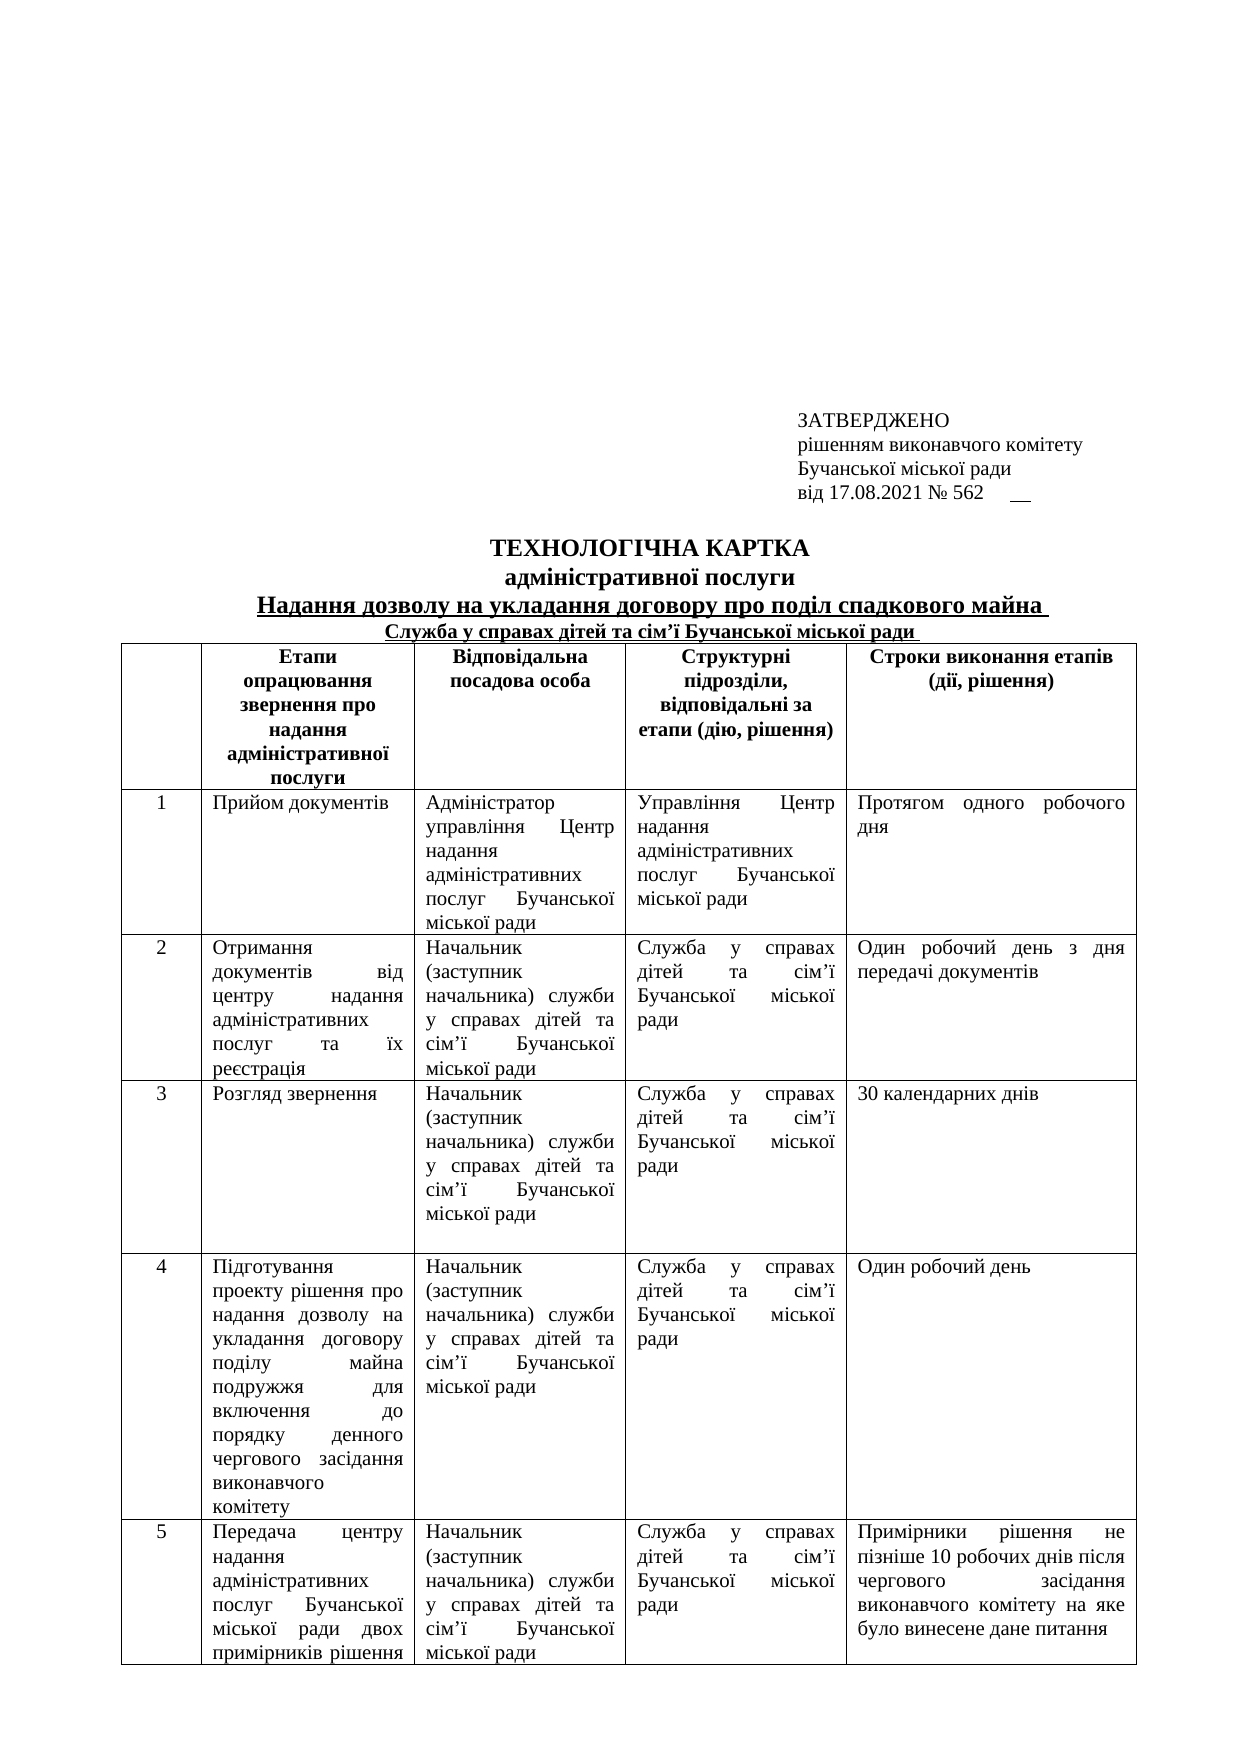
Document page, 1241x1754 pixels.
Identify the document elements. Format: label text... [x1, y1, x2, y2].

text адміністративної послуги [148, 562, 1152, 590]
table_cell Служба у справах дітей та сім’ї Бучанської міської ради [626, 935, 846, 1079]
text рішенням виконавчого комітету [620, 432, 1181, 456]
table_header Відповідальна посадова особа [415, 644, 625, 789]
text Служба у справах дітей та сім’ї Бучанської міської ради [148, 619, 1152, 643]
text від 17.08.2021 № 562 8р [620, 480, 1181, 504]
text ТЕХНОЛОГІЧНА КАРТКА [148, 533, 1152, 562]
table_cell 4 [122, 1254, 201, 1518]
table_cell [847, 1520, 1136, 1664]
table_cell Служба у справах дітей та сім’ї Бучанської міської ради [626, 1254, 846, 1518]
text Надання дозволу на укладання договору про поділ спадкового майна [148, 590, 1152, 619]
table_cell Начальник (заступник начальника) служби у справах дітей та сім’ї Бучанської міської ради [415, 1254, 625, 1518]
table_header Строки виконання етапів (дії, рішення) [847, 644, 1136, 789]
table_cell Розгляд звернення [202, 1081, 414, 1253]
table_cell Протягом одного робочого дня [847, 790, 1136, 934]
table_cell 1 [122, 790, 201, 934]
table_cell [202, 1520, 414, 1664]
table_cell Прийом документів [202, 790, 414, 934]
table_cell 2 [122, 935, 201, 1079]
table_header Етапи опрацювання звернення про надання адміністративної послуги [202, 644, 414, 789]
table_cell Один робочий день з дня передачі документів [847, 935, 1136, 1079]
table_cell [626, 1520, 846, 1664]
text Бучанської міської ради [620, 456, 1181, 480]
table_cell Отримання документів від центру надання адміністративних послуг та їх реєстрація [202, 935, 414, 1079]
table_cell 30 календарних днів [847, 1081, 1136, 1253]
text ЗАТВЕРДЖЕНО [620, 408, 1181, 432]
table_cell Начальник (заступник начальника) служби у справах дітей та сім’ї Бучанської міської ради [415, 1081, 625, 1253]
table_cell Один робочий день [847, 1254, 1136, 1518]
table_cell 5 [122, 1520, 201, 1664]
table_header Структурні підрозділи, відповідальні за етапи (дію, рішення) [626, 644, 846, 789]
table_header [122, 644, 201, 789]
table_cell 3 [122, 1081, 201, 1253]
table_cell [415, 1520, 625, 1664]
table_cell Адміністратор управління Центр надання адміністративних послуг Бучанської міської ради [415, 790, 625, 934]
table_cell Служба у справах дітей та сім’ї Бучанської міської ради [626, 1081, 846, 1253]
table_cell Підготування проекту рішення про надання дозволу на укладання договору поділу майна подружжя для включення до порядку денного чергового засідання виконавчого комітету [202, 1254, 414, 1518]
table_cell Управління Центр надання адміністративних послуг Бучанської міської ради [626, 790, 846, 934]
table_cell Начальник (заступник начальника) служби у справах дітей та сім’ї Бучанської міської ради [415, 935, 625, 1079]
